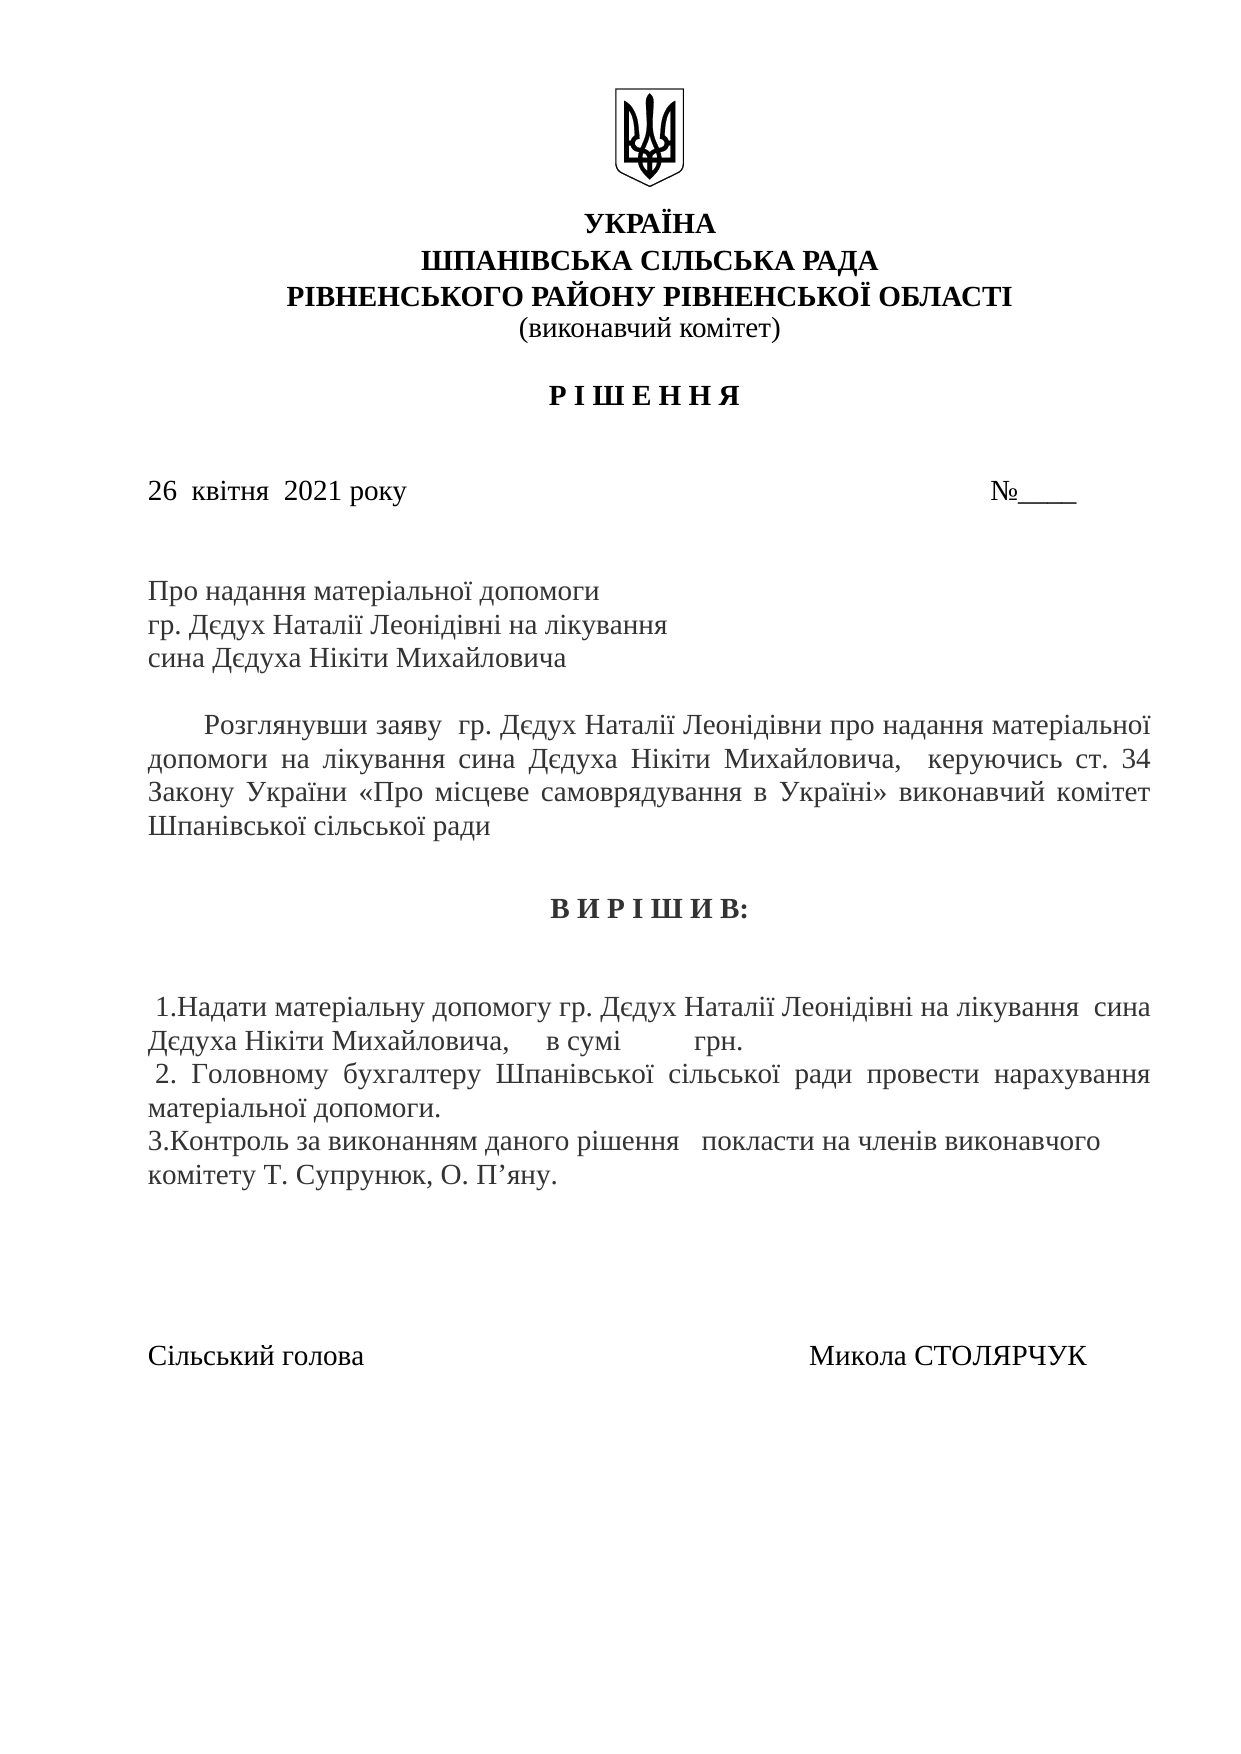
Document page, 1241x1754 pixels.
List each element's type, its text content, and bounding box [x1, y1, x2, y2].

text 2. Головному бухгалтеру Шпанівської сільської ради провести нарахування матеріальної допомоги. [148, 1056, 1152, 1123]
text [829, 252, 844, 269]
text сина Дєдуха Нікіти Михайловича [148, 640, 1152, 674]
text 26 квітня 2021 року №____ [148, 473, 1152, 506]
text В И Р І Ш И В: [148, 891, 1152, 924]
text 3.Контроль за виконанням даного рішення покласти на членів виконавчого комітету Т. Супрунюк, О. П’яну. [148, 1123, 1152, 1190]
text Сільський голова Микола СТОЛЯРЧУК [148, 1338, 1152, 1371]
text Україна [148, 206, 1152, 240]
text гр. Дєдух Наталії Леонідівні на лікування [148, 607, 1152, 640]
text ШПАНІВСЬКА сільська рада [148, 252, 838, 275]
text Р І Ш Е Н Н Я [148, 378, 1152, 411]
text (виконавчий комітет) [148, 311, 1152, 344]
text РІВНЕНСЬКОГО РАЙОНУ РІВНЕНСЬКОЇ ОБЛАСТІ [148, 288, 1152, 311]
text Про надання матеріальної допомоги [148, 573, 1152, 607]
text 1.Надати матеріальну допомогу гр. Дєдух Наталії Леонідівні на лікування сина Дєдуха Нікіти Михайловича, в сумі грн. [148, 989, 1152, 1056]
text ШПАНІВСЬКА сільська рада [856, 252, 1152, 275]
text Розглянувши заяву гр. Дєдух Наталії Леонідівни про надання матеріальної допомоги на лікування сина Дєдуха Нікіти Михайловича, керуючись ст. 34 Закону України «Про місцеве самоврядування в Україні» виконавчий комітет Шпанівської сільської ради [148, 707, 1152, 842]
